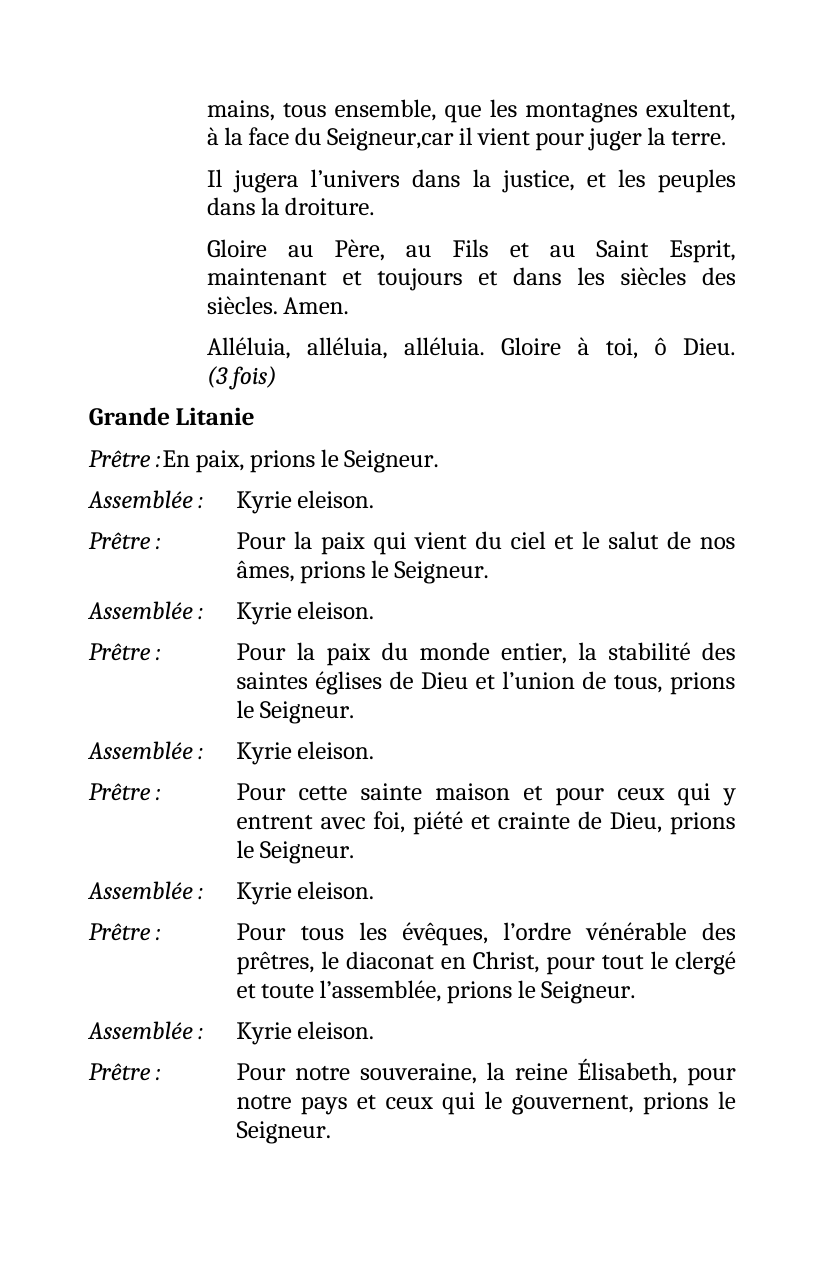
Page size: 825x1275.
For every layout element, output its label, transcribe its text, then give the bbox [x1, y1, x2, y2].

text Prêtre : Pour la paix du monde entier, la stabilité des saintes églises de Dieu et l’union de tous, prions le Seigneur. [89, 638, 736, 724]
text Assemblée : Kyrie eleison. [89, 486, 736, 514]
text Alléluia, alléluia, alléluia. Gloire à toi, ô Dieu. (3 fois) [207, 333, 736, 391]
text Prêtre : Pour tous les évêques, l’ordre vénérable des prêtres, le diaconat en Christ, pour tout le clergé et toute l’assemblée, prions le Seigneur. [89, 918, 736, 1004]
text Il jugera l’univers dans la justice, et les peuples dans la droiture. [207, 164, 736, 222]
text Prêtre : Pour notre souveraine, la reine Élisabeth, pour notre pays et ceux qui le gouvernent, prions le Seigneur. [89, 1058, 736, 1144]
text Prêtre : Pour cette sainte maison et pour ceux qui y entrent avec foi, piété et crainte de Dieu, prions le Seigneur. [89, 778, 736, 864]
text Gloire au Père, au Fils et au Saint Esprit, maintenant et toujours et dans les siècles des siècles. Amen. [207, 234, 736, 321]
text Assemblée : Kyrie eleison. [89, 1017, 736, 1046]
text Prêtre : Pour la paix qui vient du ciel et le salut de nos âmes, prions le Seigneur. [89, 527, 736, 584]
text Grande Litanie [89, 403, 736, 432]
text Assemblée : Kyrie eleison. [89, 877, 736, 906]
text Prêtre : En paix, prions le Seigneur. [89, 444, 736, 473]
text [207, 94, 736, 152]
text Assemblée : Kyrie eleison. [89, 737, 736, 766]
text Assemblée : Kyrie eleison. [89, 597, 736, 626]
